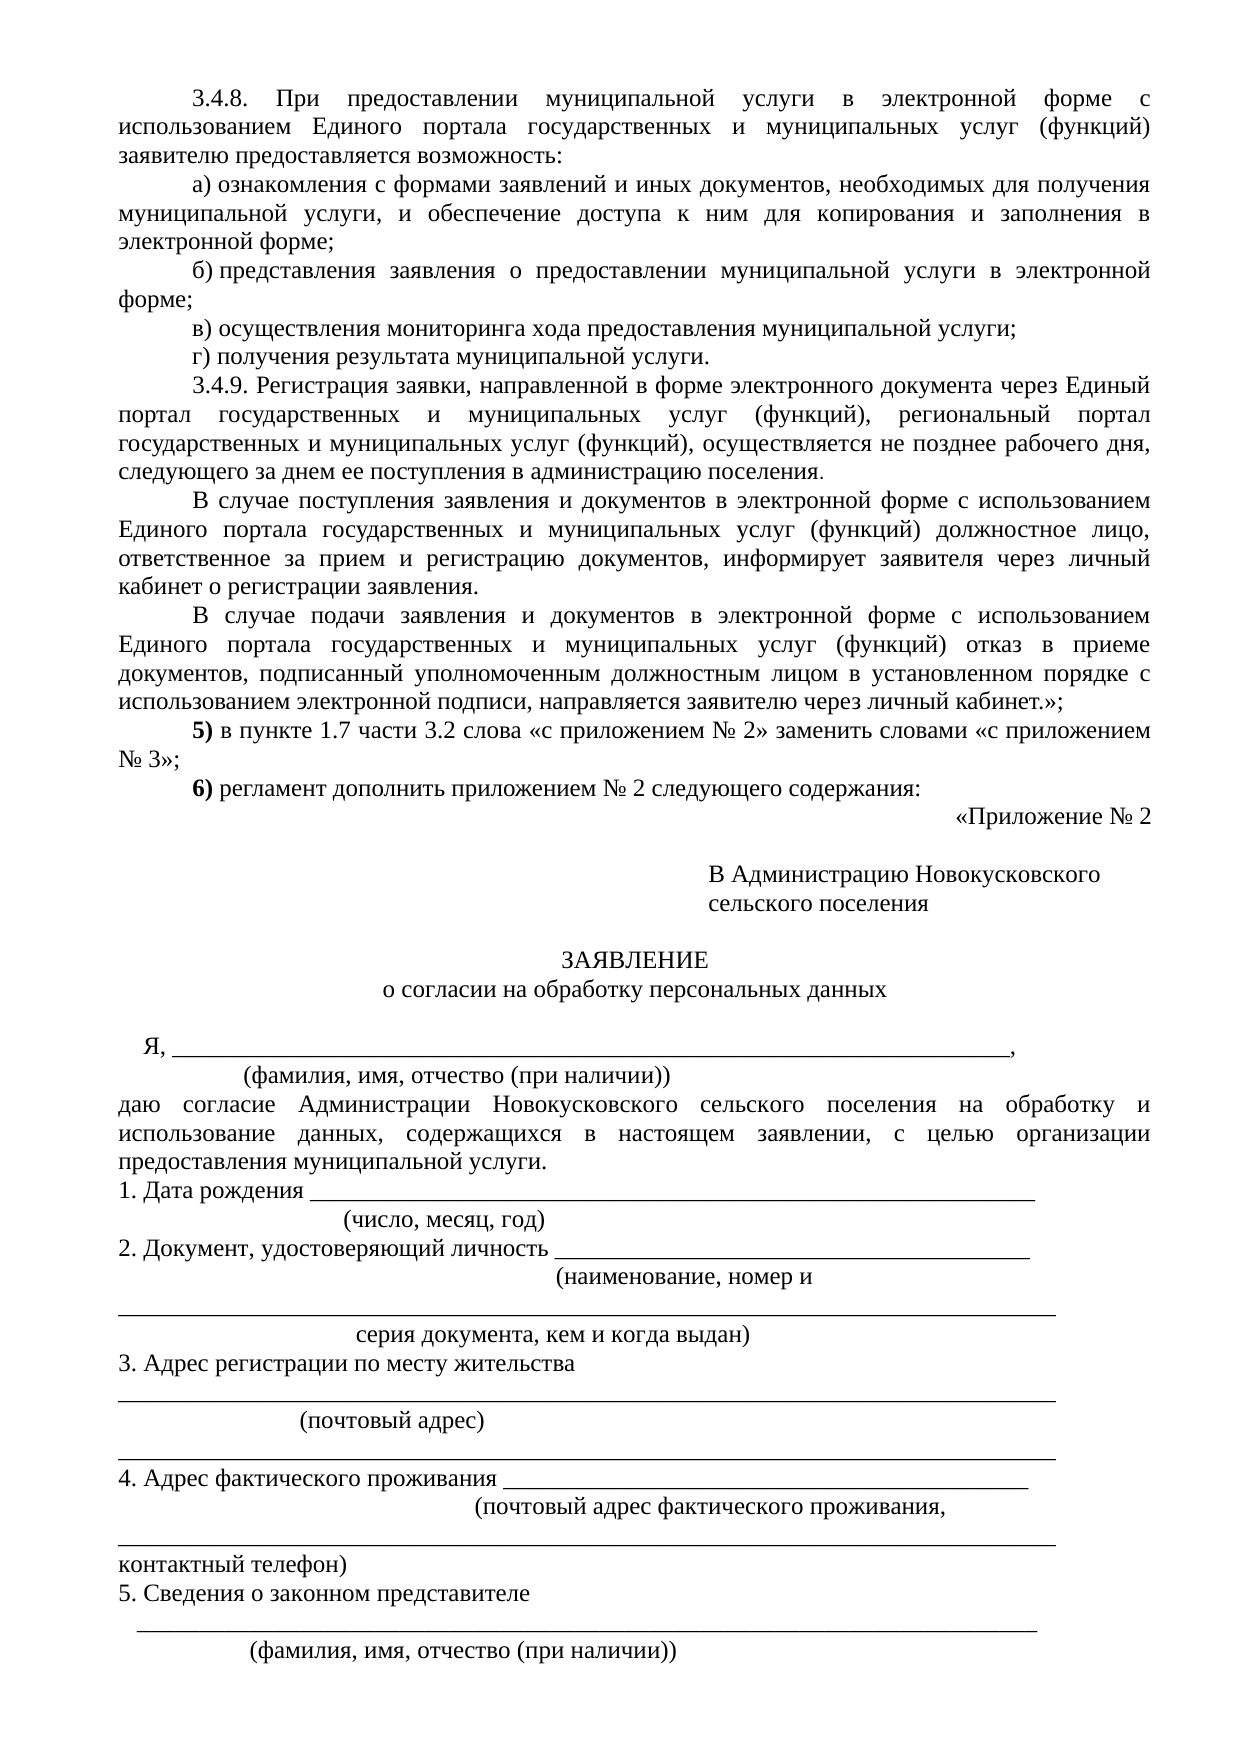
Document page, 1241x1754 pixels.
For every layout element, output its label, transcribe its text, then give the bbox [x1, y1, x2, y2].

text контактный телефон) [118, 1549, 1152, 1578]
text ___________________________________________________________________________ [118, 1376, 1152, 1405]
text 3. Адрес регистрации по месту жительства [118, 1348, 1152, 1376]
text (наименование, номер и [118, 1261, 1152, 1290]
text а) ознакомления с формами заявлений и иных документов, необходимых для получения муниципальной услуги, и обеспечение доступа к ним для копирования и заполнения в электронной форме; [118, 169, 1152, 255]
text В случае поступления заявления и документов в электронной форме с использованием Единого портала государственных и муниципальных услуг (функций) должностное лицо, ответственное за прием и регистрацию документов, информирует заявителя через личный кабинет о регистрации заявления. [118, 485, 1152, 600]
text 5) в пункте 1.7 части 3.2 слова «с приложением № 2» заменить словами «с приложением № 3»; [118, 715, 1152, 773]
text (почтовый адрес фактического проживания, [118, 1491, 1152, 1520]
text даю согласие Администрации Новокусковского сельского поселения на обработку и использование данных, содержащихся в настоящем заявлении, с целью организации предоставления муниципальной услуги. [118, 1089, 1152, 1175]
text 2. Документ, удостоверяющий личность ______________________________________ [118, 1233, 1152, 1261]
text б) представления заявления о предоставлении муниципальной услуги в электронной форме; [118, 255, 1152, 313]
text (число, месяц, год) [118, 1204, 1152, 1233]
text (фамилия, имя, отчество (при наличии)) [118, 1635, 1152, 1664]
text сельского поселения [708, 888, 1152, 916]
text 3.4.9. Регистрация заявки, направленной в форме электронного документа через Единый портал государственных и муниципальных услуг (функций), региональный портал государственных и муниципальных услуг (функций), осуществляется не позднее рабочего дня, следующего за днем ее поступления в администрацию поселения. [118, 370, 1152, 485]
text 1. Дата рождения __________________________________________________________ [118, 1175, 1152, 1204]
text В Администрацию Новокусковского [708, 859, 1152, 888]
text «Приложение № 2 [118, 801, 1152, 830]
text (почтовый адрес) [118, 1405, 1152, 1434]
text серия документа, кем и когда выдан) [118, 1319, 1152, 1348]
text 3.4.8. При предоставлении муниципальной услуги в электронной форме с использованием Единого портала государственных и муниципальных услуг (функций) заявителю предоставляется возможность: [118, 83, 1152, 169]
text в) осуществления мониторинга хода предоставления муниципальной услуги; [118, 313, 1152, 341]
text ________________________________________________________________________ [118, 1606, 1152, 1635]
text о согласии на обработку персональных данных [118, 974, 1152, 1003]
text ЗАЯВЛЕНИЕ [118, 945, 1152, 974]
text ___________________________________________________________________________ [118, 1290, 1152, 1319]
text 6) регламент дополнить приложением № 2 следующего содержания: [118, 773, 1152, 801]
text В случае подачи заявления и документов в электронной форме с использованием Единого портала государственных и муниципальных услуг (функций) отказ в приеме документов, подписанный уполномоченным должностным лицом в установленном порядке с использованием электронной подписи, направляется заявителю через личный кабинет.»; [118, 600, 1152, 715]
text (фамилия, имя, отчество (при наличии)) [118, 1060, 1152, 1089]
text ___________________________________________________________________________ [118, 1434, 1152, 1463]
text г) получения результата муниципальной услуги. [118, 341, 1152, 370]
text 5. Сведения о законном представителе [118, 1578, 1152, 1606]
text 4. Адрес фактического проживания __________________________________________ [118, 1463, 1152, 1491]
text ___________________________________________________________________________ [118, 1520, 1152, 1549]
text Я, ___________________________________________________________________, [118, 1031, 1152, 1060]
